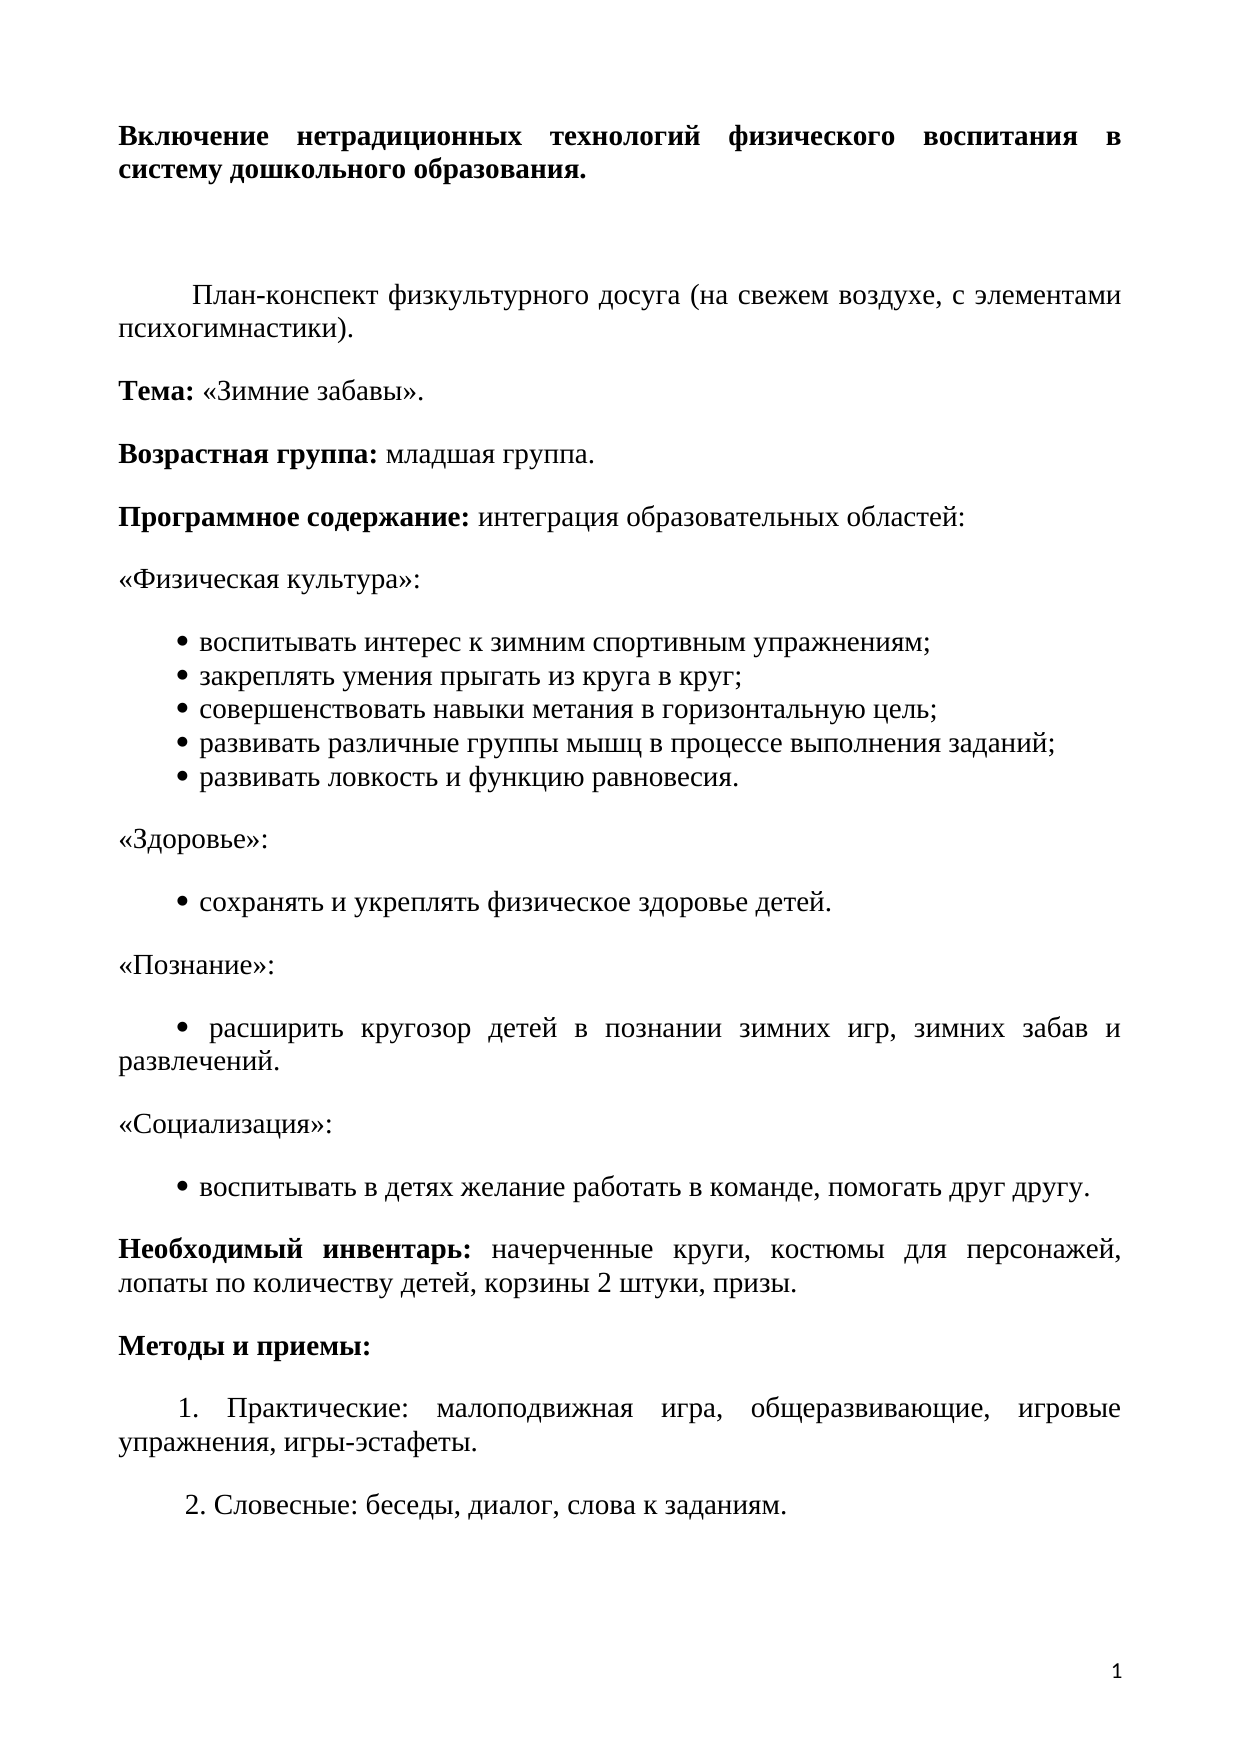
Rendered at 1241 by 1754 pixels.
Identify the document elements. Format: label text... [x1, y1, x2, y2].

text Тема: «Зимние забавы». [118, 373, 1122, 407]
list расширить кругозор детей в познании зимних игр, зимних забав и развлечений. [118, 1010, 1122, 1077]
text «Познание»: [118, 947, 1122, 981]
text «Социализация»: [118, 1106, 1122, 1140]
text Методы и приемы: [118, 1328, 1122, 1361]
list совершенствовать навыки метания в горизонтальную цель; [118, 691, 1122, 725]
text «Физическая культура»: [118, 561, 1122, 595]
list сохранять и укреплять физическое здоровье детей. [118, 884, 1122, 918]
list воспитывать в детях желание работать в команде, помогать друг другу. [118, 1169, 1122, 1202]
text «Здоровье»: [118, 822, 1122, 855]
list развивать различные группы мышц в процессе выполнения заданий; [118, 725, 1122, 759]
text 1. Практические: малоподвижная игра, общеразвивающие, игровые упражнения, игры-эстафеты. [118, 1391, 1122, 1458]
text Включение нетрадиционных технологий физического воспитания в систему дошкольного образования. [118, 118, 1122, 185]
text Необходимый инвентарь: начерченные круги, костюмы для персонажей, лопаты по количеству детей, корзины 2 штуки, призы. [118, 1232, 1122, 1299]
text Возрастная группа: младшая группа. [118, 436, 1122, 469]
text План-конспект физкультурного досуга (на свежем воздухе, с элементами психогимнастики). [118, 277, 1122, 344]
text Программное содержание: интеграция образовательных областей: [118, 499, 1122, 532]
list развивать ловкость и функцию равновесия. [118, 759, 1122, 792]
list закреплять умения прыгать из круга в круг; [118, 658, 1122, 691]
list воспитывать интерес к зимним спортивным упражнениям; [118, 624, 1122, 658]
text 2. Словесные: беседы, диалог, слова к заданиям. [118, 1487, 1122, 1520]
